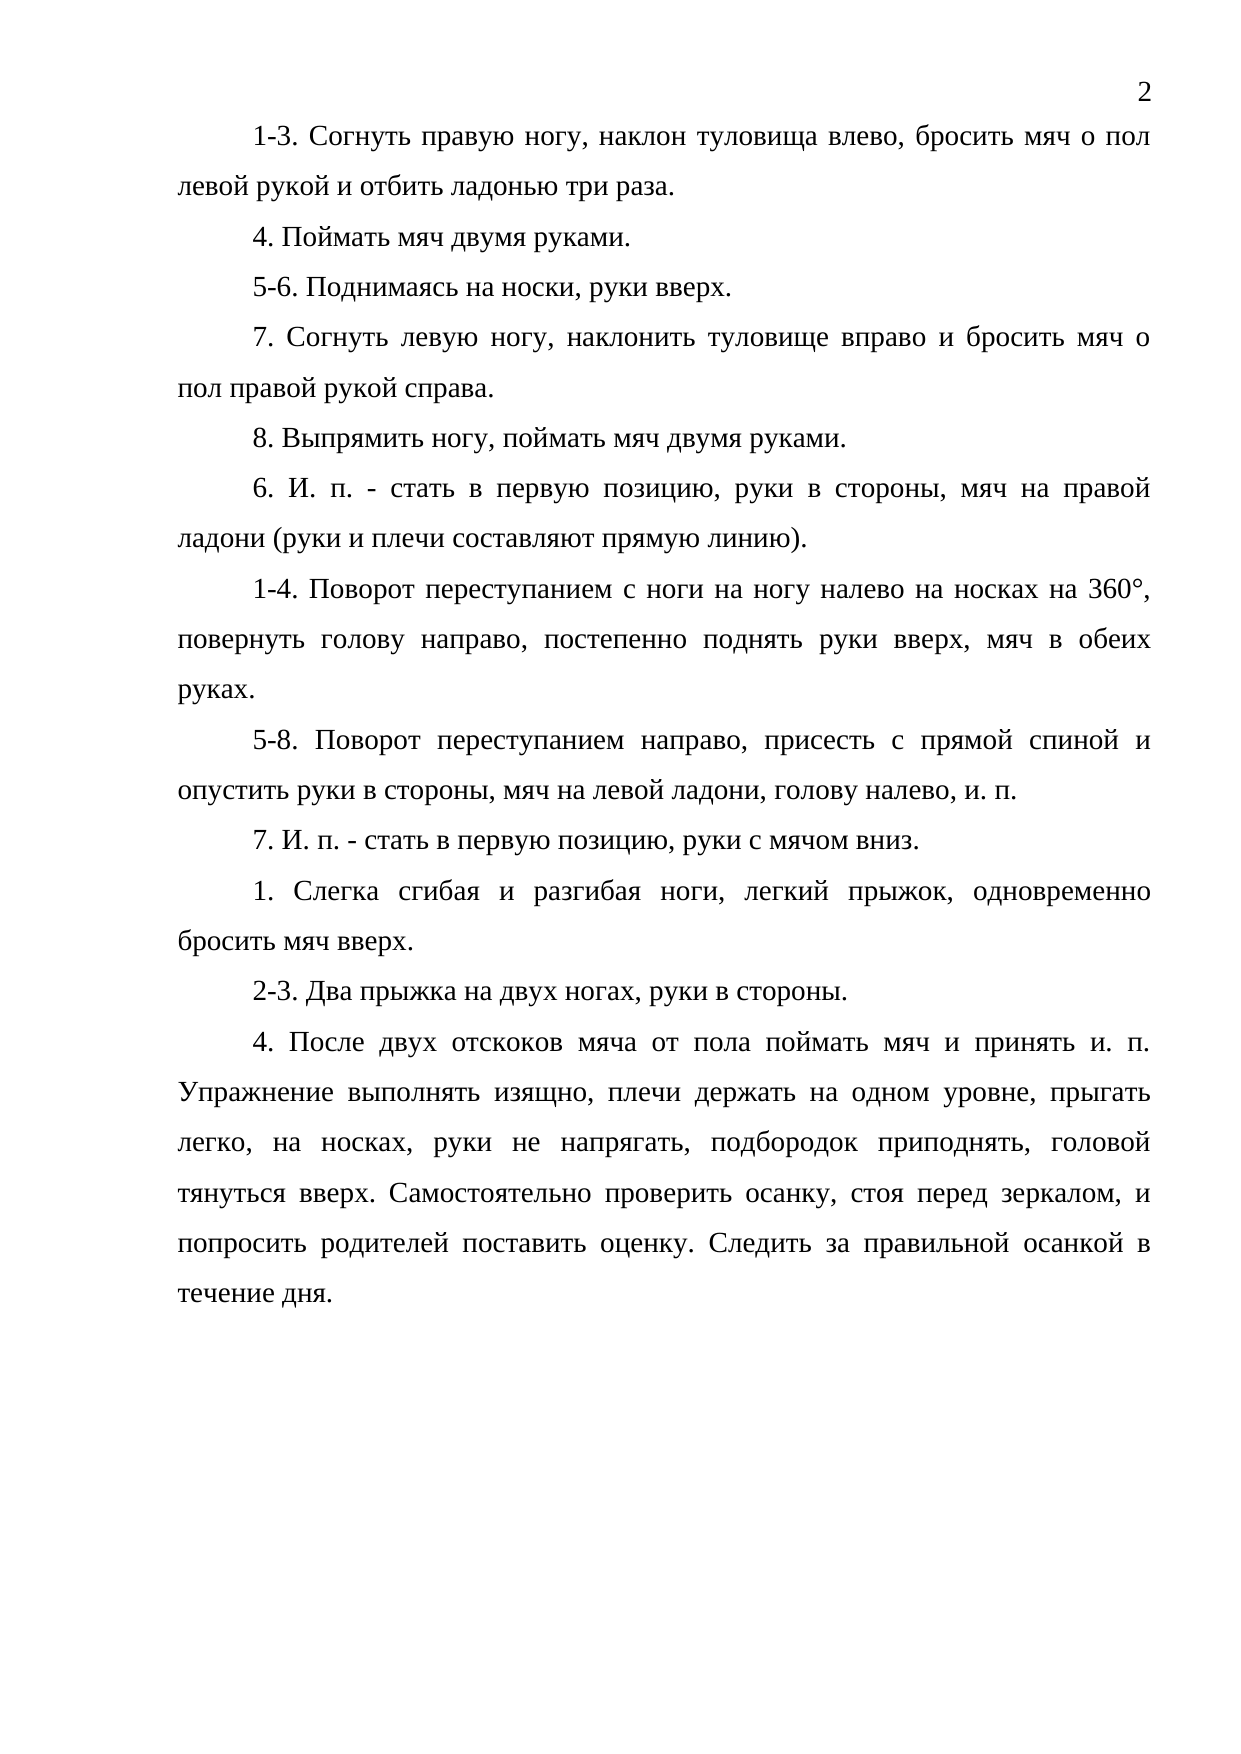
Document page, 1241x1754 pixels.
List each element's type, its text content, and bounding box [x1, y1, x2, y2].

text 2-3. Два прыжка на двух ногах, руки в стороны. [177, 973, 1152, 1007]
text 8. Выпрямить ногу, поймать мяч двумя руками. [177, 420, 1152, 453]
text 1-4. Поворот переступанием с ноги на ногу налево на носках на 360°, повернуть голову направо, постепенно поднять руки вверх, мяч в обеих руках. [177, 571, 1152, 705]
text 5-6. Поднимаясь на носки, руки вверх. [177, 269, 1152, 303]
text 4. После двух отскоков мяча от пола поймать мяч и принять и. п. Упражнение выполнять изящно, плечи держать на одном уровне, прыгать легко, на носках, руки не напрягать, подбородок приподнять, головой тянуться вверх. Самостоятельно проверить осанку, стоя перед зеркалом, и попросить родителей поставить оценку. Следить за правильной осанкой в течение дня. [177, 1024, 1152, 1309]
text 5-8. Поворот переступанием направо, присесть с прямой спиной и опустить руки в стороны, мяч на левой ладони, голову налево, и. п. [177, 722, 1152, 806]
text 7. Согнуть левую ногу, наклонить туловище вправо и бросить мяч о пол правой рукой справа. [177, 319, 1152, 403]
text 1-3. Согнуть правую ногу, наклон туловища влево, бросить мяч о пол левой рукой и отбить ладонью три раза. [177, 118, 1152, 202]
text 7. И. п. - стать в первую позицию, руки с мячом вниз. [177, 822, 1152, 856]
text 4. Поймать мяч двумя руками. [177, 219, 1152, 252]
text 6. И. п. - стать в первую позицию, руки в стороны, мяч на правой ладони (руки и плечи составляют прямую линию). [177, 470, 1152, 554]
text 1. Слегка сгибая и разгибая ноги, легкий прыжок, одновременно бросить мяч вверх. [177, 873, 1152, 957]
